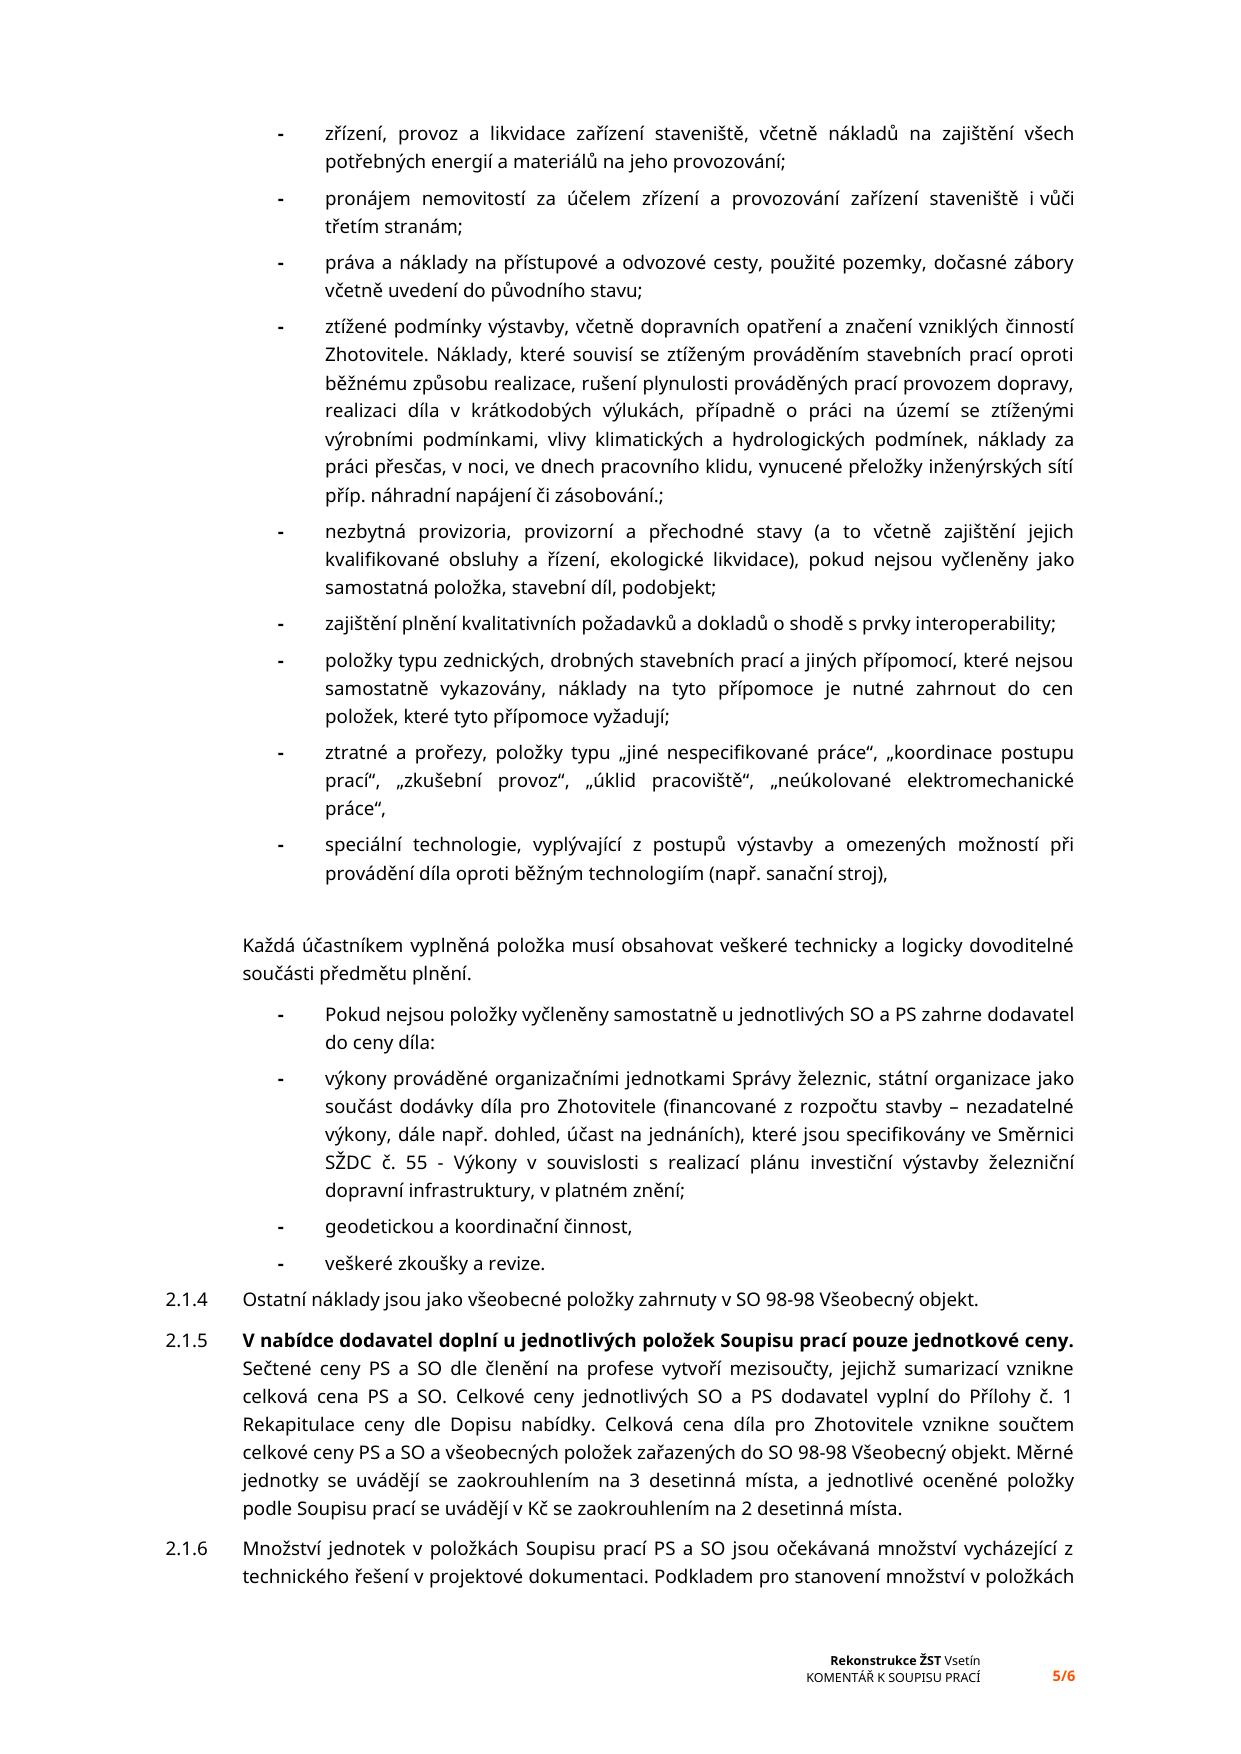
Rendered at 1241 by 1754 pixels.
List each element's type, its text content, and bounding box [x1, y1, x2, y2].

text zřízení, provoz a likvidace zařízení staveniště, včetně nákladů na zajištění všech potřebných energií a materiálů na jeho provozování; [278, 121, 1075, 174]
text nezbytná provizoria, provizorní a přechodné stavy (a to včetně zajištění jejich kvalifikované obsluhy a řízení, ekologické likvidace), pokud nejsou vyčleněny jako samostatná položka, stavební díl, podobjekt; [278, 518, 1075, 600]
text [165, 1536, 1075, 1589]
text geodetickou a koordinační činnost, [278, 1214, 1075, 1239]
text Ostatní náklady jsou jako všeobecné položky zahrnuty v SO 98-98 Všeobecný objekt. [165, 1287, 1075, 1312]
text výkony prováděné organizačními jednotkami Správy železnic, státní organizace jako součást dodávky díla pro Zhotovitele (financované z rozpočtu stavby – nezadatelné výkony, dále např. dohled, účast na jednáních), které jsou specifikovány ve Směrnici SŽDC č. 55 - Výkony v souvislosti s realizací plánu investiční výstavby železniční dopravní infrastruktury, v platném znění; [278, 1065, 1075, 1203]
text ztratné a prořezy, položky typu „jiné nespecifikované práce“, „koordinace postupu prací“, „zkušební provoz“, „úklid pracoviště“, „neúkolované elektromechanické práce“, [278, 739, 1075, 821]
text pronájem nemovitostí za účelem zřízení a provozování zařízení staveniště i vůči třetím stranám; [278, 185, 1075, 238]
text ztížené podmínky výstavby, včetně dopravních opatření a značení vzniklých činností Zhotovitele. Náklady, které souvisí se ztíženým prováděním stavebních prací oproti běžnému způsobu realizace, rušení plynulosti prováděných prací provozem dopravy, realizaci díla v krátkodobých výlukách, případně o práci na území se ztíženými výrobními podmínkami, vlivy klimatických a hydrologických podmínek, náklady za práci přesčas, v noci, ve dnech pracovního klidu, vynucené přeložky inženýrských sítí příp. náhradní napájení či zásobování.; [278, 314, 1075, 507]
text speciální technologie, vyplývající z postupů výstavby a omezených možností při provádění díla oproti běžným technologiím (např. sanační stroj), [278, 832, 1075, 885]
text V nabídce dodavatel doplní u jednotlivých položek Soupisu prací pouze jednotkové ceny. Sečtené ceny PS a SO dle členění na profese vytvoří mezisoučty, jejichž sumarizací vznikne celková cena PS a SO. Celkové ceny jednotlivých SO a PS dodavatel vyplní do Přílohy č. 1 Rekapitulace ceny dle Dopisu nabídky. Celková cena díla pro Zhotovitele vznikne součtem celkové ceny PS a SO a všeobecných položek zařazených do SO 98-98 Všeobecný objekt. Měrné jednotky se uvádějí se zaokrouhlením na 3 desetinná místa, a jednotlivé oceněné položky podle Soupisu prací se uvádějí v Kč se zaokrouhlením na 2 desetinná místa. [165, 1327, 1075, 1521]
text veškeré zkoušky a revize. [278, 1250, 1075, 1276]
text Pokud nejsou položky vyčleněny samostatně u jednotlivých SO a PS zahrne dodavatel do ceny díla: [278, 1001, 1075, 1054]
text práva a náklady na přístupové a odvozové cesty, použité pozemky, dočasné zábory včetně uvedení do původního stavu; [278, 249, 1075, 303]
text položky typu zednických, drobných stavebních prací a jiných přípomocí, které nejsou samostatně vykazovány, náklady na tyto přípomoce je nutné zahrnout do cen položek, které tyto přípomoce vyžadují; [278, 647, 1075, 728]
text zajištění plnění kvalitativních požadavků a dokladů o shodě s prvky interoperability; [278, 611, 1075, 636]
text Každá účastníkem vyplněná položka musí obsahovat veškeré technicky a logicky dovoditelné součásti předmětu plnění. [242, 932, 1075, 986]
